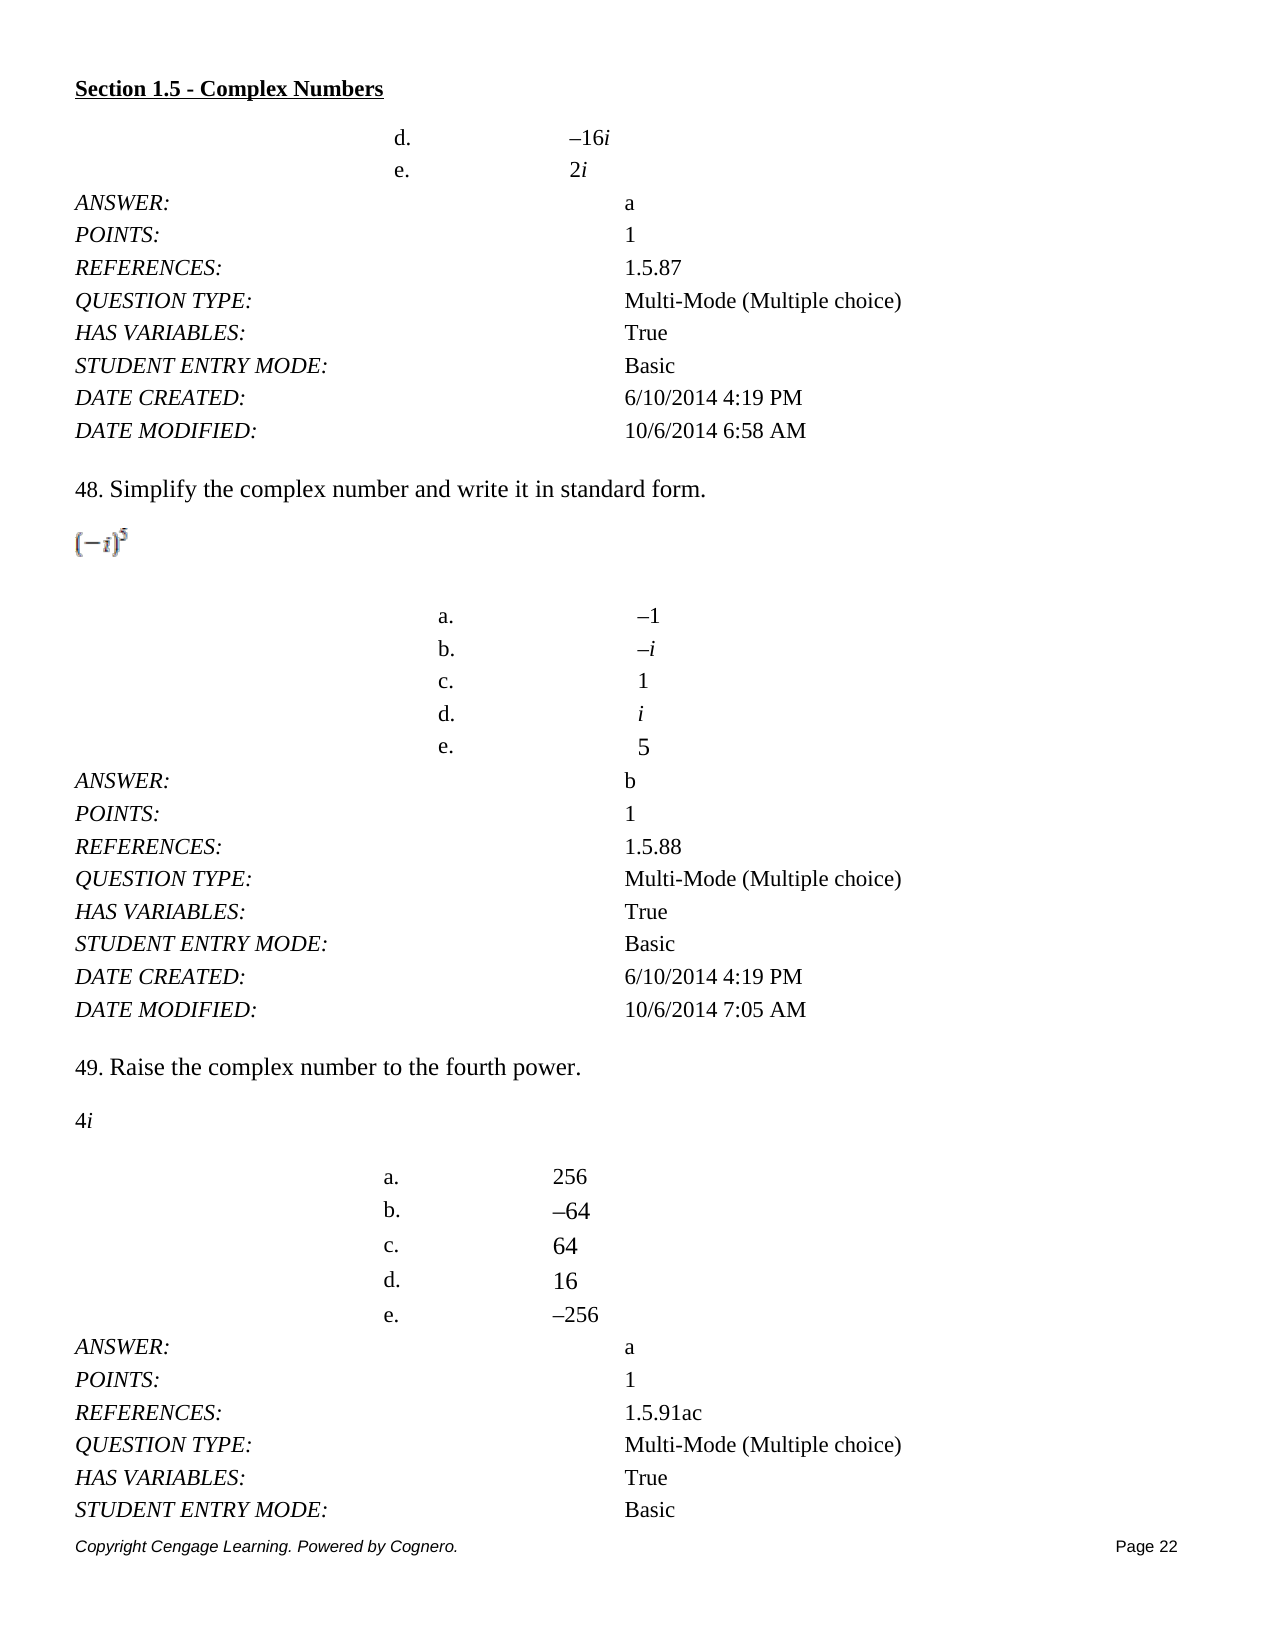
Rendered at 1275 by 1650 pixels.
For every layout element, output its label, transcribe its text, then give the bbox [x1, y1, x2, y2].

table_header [75, 1052, 1200, 1526]
picture [75, 528, 129, 573]
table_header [75, 121, 1200, 447]
table_header 48. Simplify the complex number and write it in standard form. ​ ​ [75, 474, 1200, 1025]
